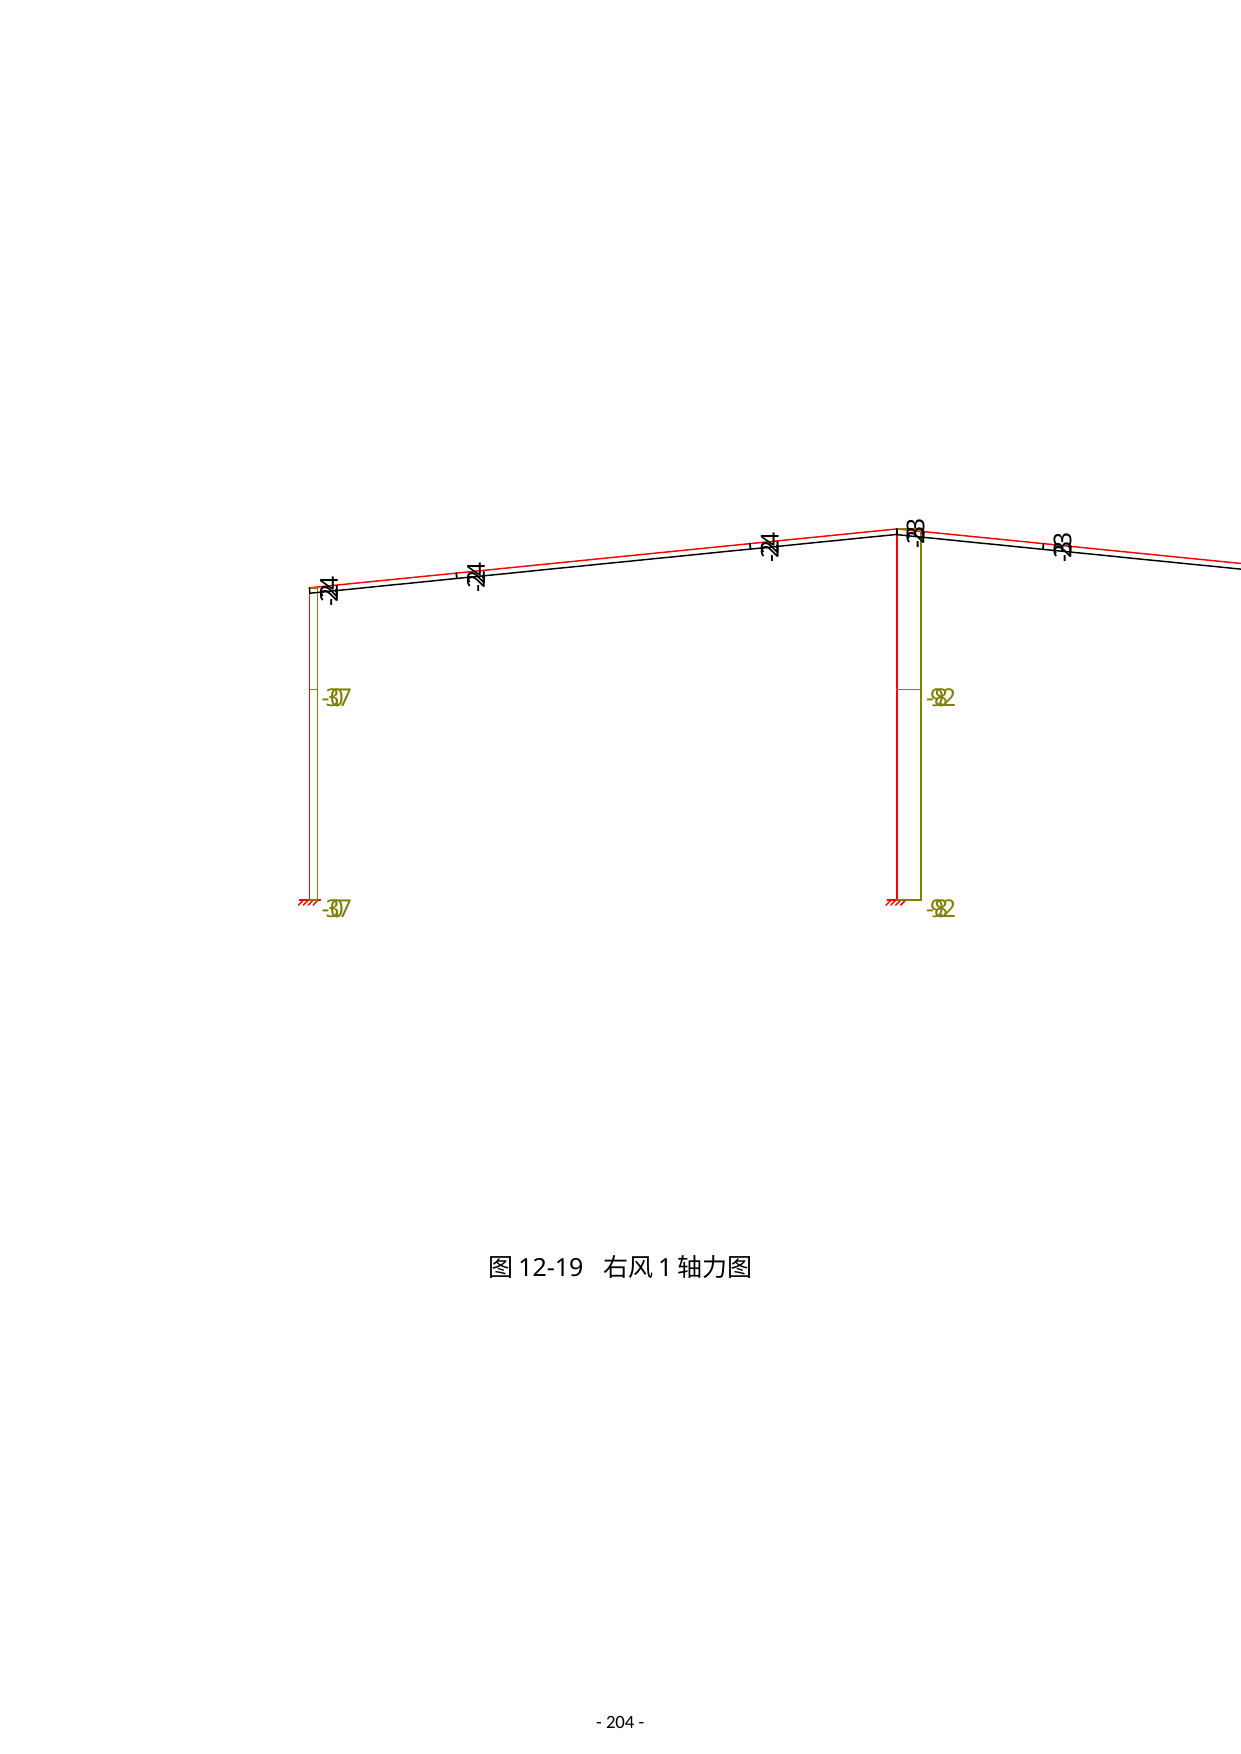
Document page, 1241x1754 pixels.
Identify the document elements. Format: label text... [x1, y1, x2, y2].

text 图12-19 右风1轴力图 [148, 1242, 1093, 1289]
